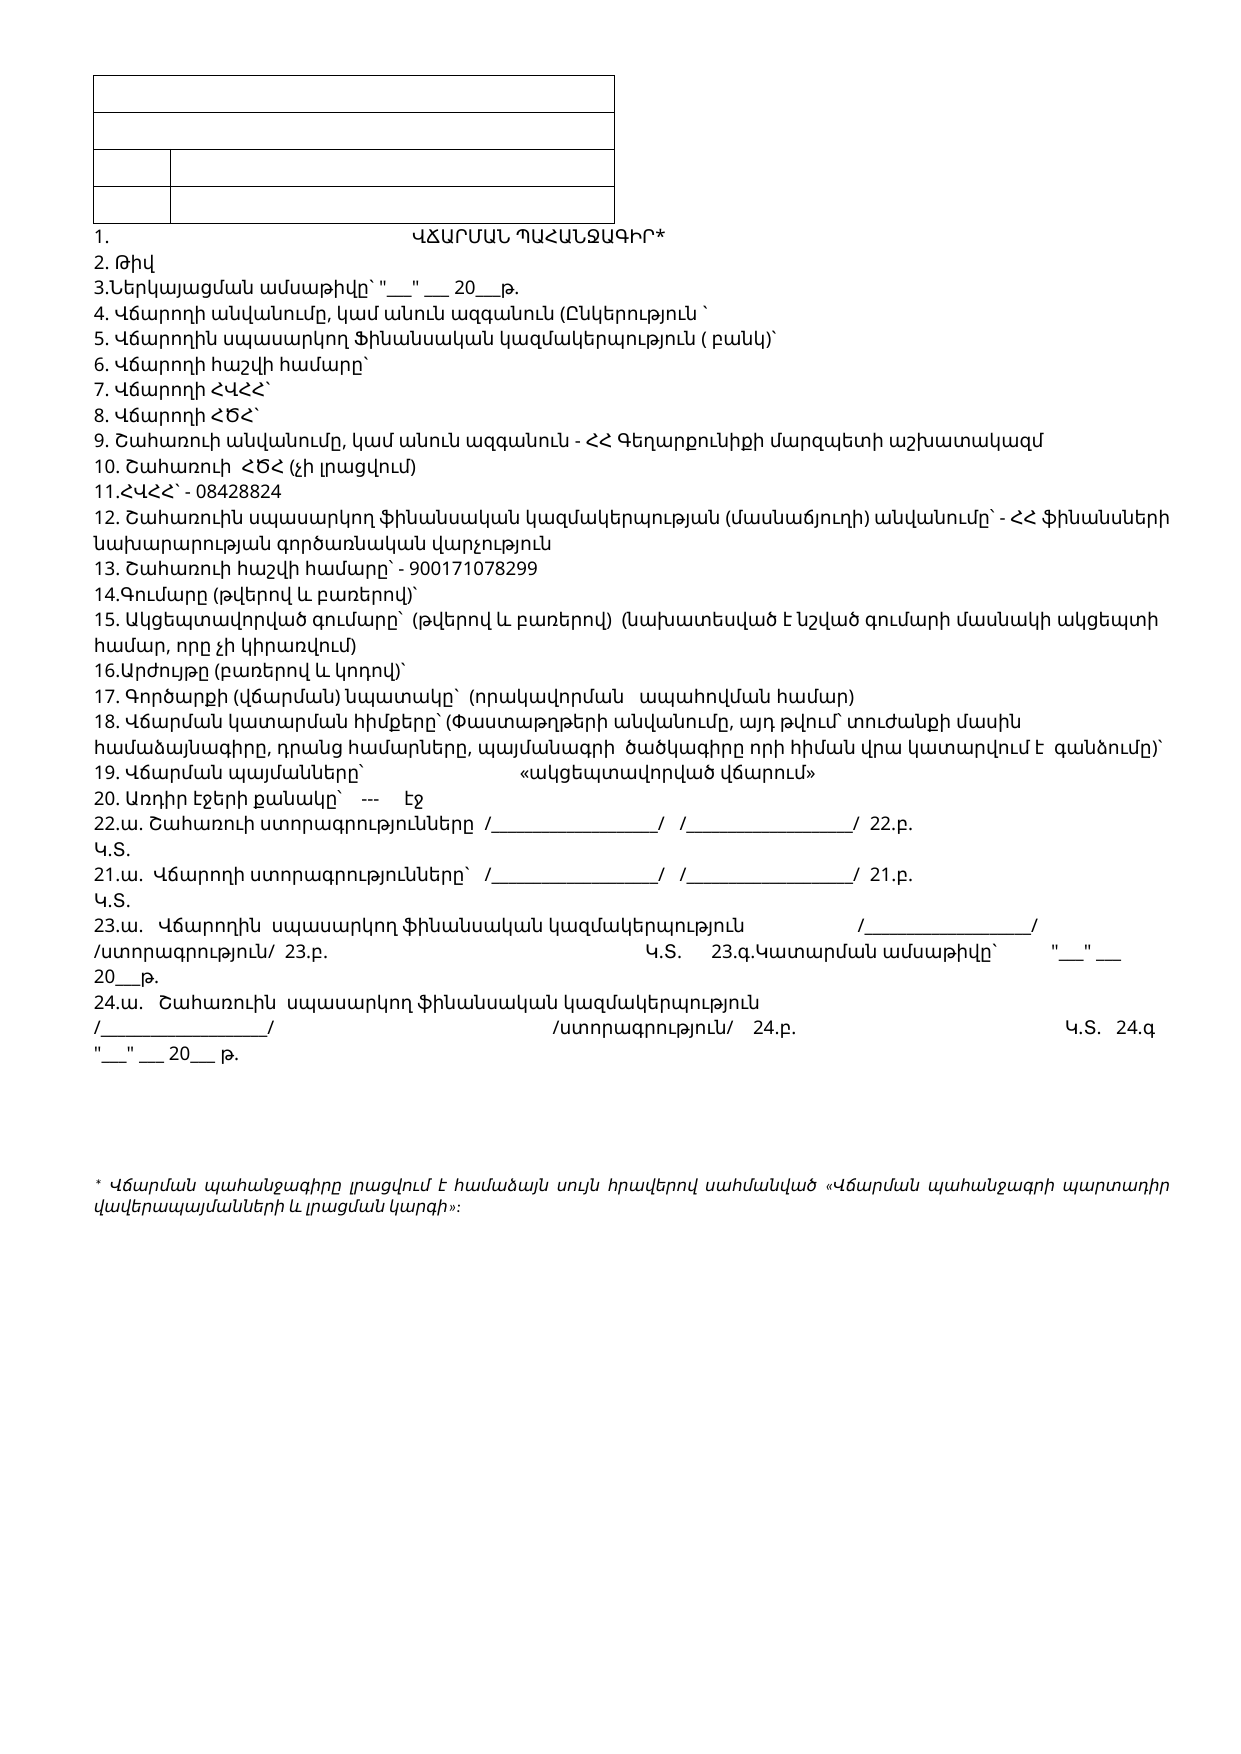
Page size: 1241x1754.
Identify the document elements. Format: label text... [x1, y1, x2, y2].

text * Վճարման պահանջագիրը լրացվում է համաձայն սույն հրավերով սահմանված «Վճարման պահանջագրի պարտադիր վավերապայմանների և լրացման կարգի»: [94, 1176, 1171, 1216]
